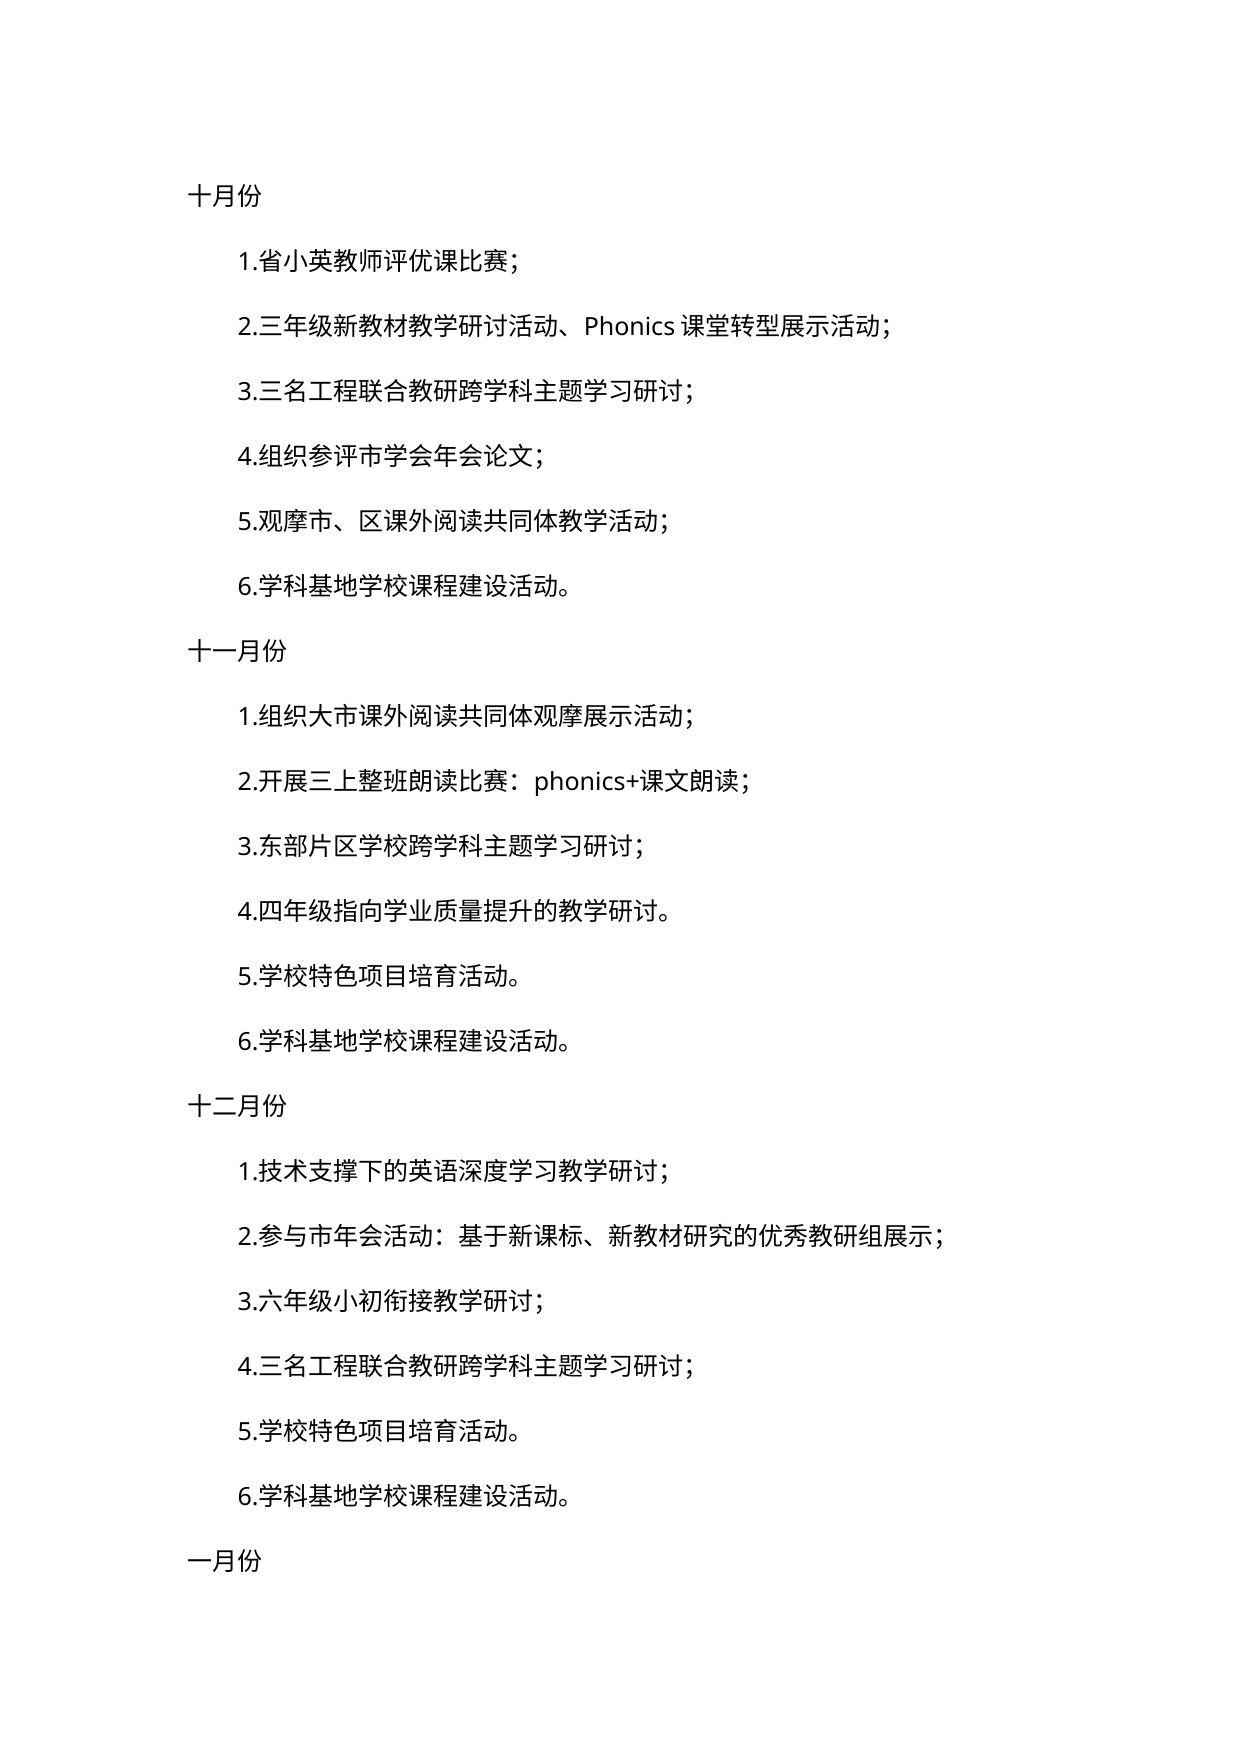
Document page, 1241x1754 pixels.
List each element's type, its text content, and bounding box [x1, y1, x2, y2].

text 5.学校特色项目培育活动。 [187, 942, 1053, 1007]
text 2.开展三上整班朗读比赛：phonics+课文朗读； [187, 747, 1053, 812]
text 1.组织大市课外阅读共同体观摩展示活动； [187, 682, 1053, 747]
text 4.三名工程联合教研跨学科主题学习研讨； [187, 1332, 1053, 1397]
text 3.东部片区学校跨学科主题学习研讨； [187, 812, 1053, 877]
text 5.观摩市、区课外阅读共同体教学活动； [187, 487, 1053, 552]
text 十一月份 [187, 617, 1053, 682]
text 十月份 [187, 162, 1053, 227]
text 十二月份 [187, 1072, 1053, 1137]
text 6.学科基地学校课程建设活动。 [187, 552, 1053, 617]
text 4.四年级指向学业质量提升的教学研讨。 [187, 877, 1053, 942]
text 1.技术支撑下的英语深度学习教学研讨； [187, 1137, 1053, 1202]
text 2.参与市年会活动：基于新课标、新教材研究的优秀教研组展示； [187, 1202, 1053, 1267]
text 3.三名工程联合教研跨学科主题学习研讨； [187, 357, 1053, 422]
text 3.六年级小初衔接教学研讨； [187, 1267, 1053, 1332]
text 4.组织参评市学会年会论文； [187, 422, 1053, 487]
text 1.省小英教师评优课比赛； [187, 227, 1053, 292]
text 5.学校特色项目培育活动。 [187, 1397, 1053, 1462]
text 2.三年级新教材教学研讨活动、Phonics课堂转型展示活动； [187, 292, 1053, 357]
text 6.学科基地学校课程建设活动。 [187, 1007, 1053, 1072]
text 一月份 [187, 1527, 1053, 1592]
text 6.学科基地学校课程建设活动。 [187, 1462, 1053, 1527]
